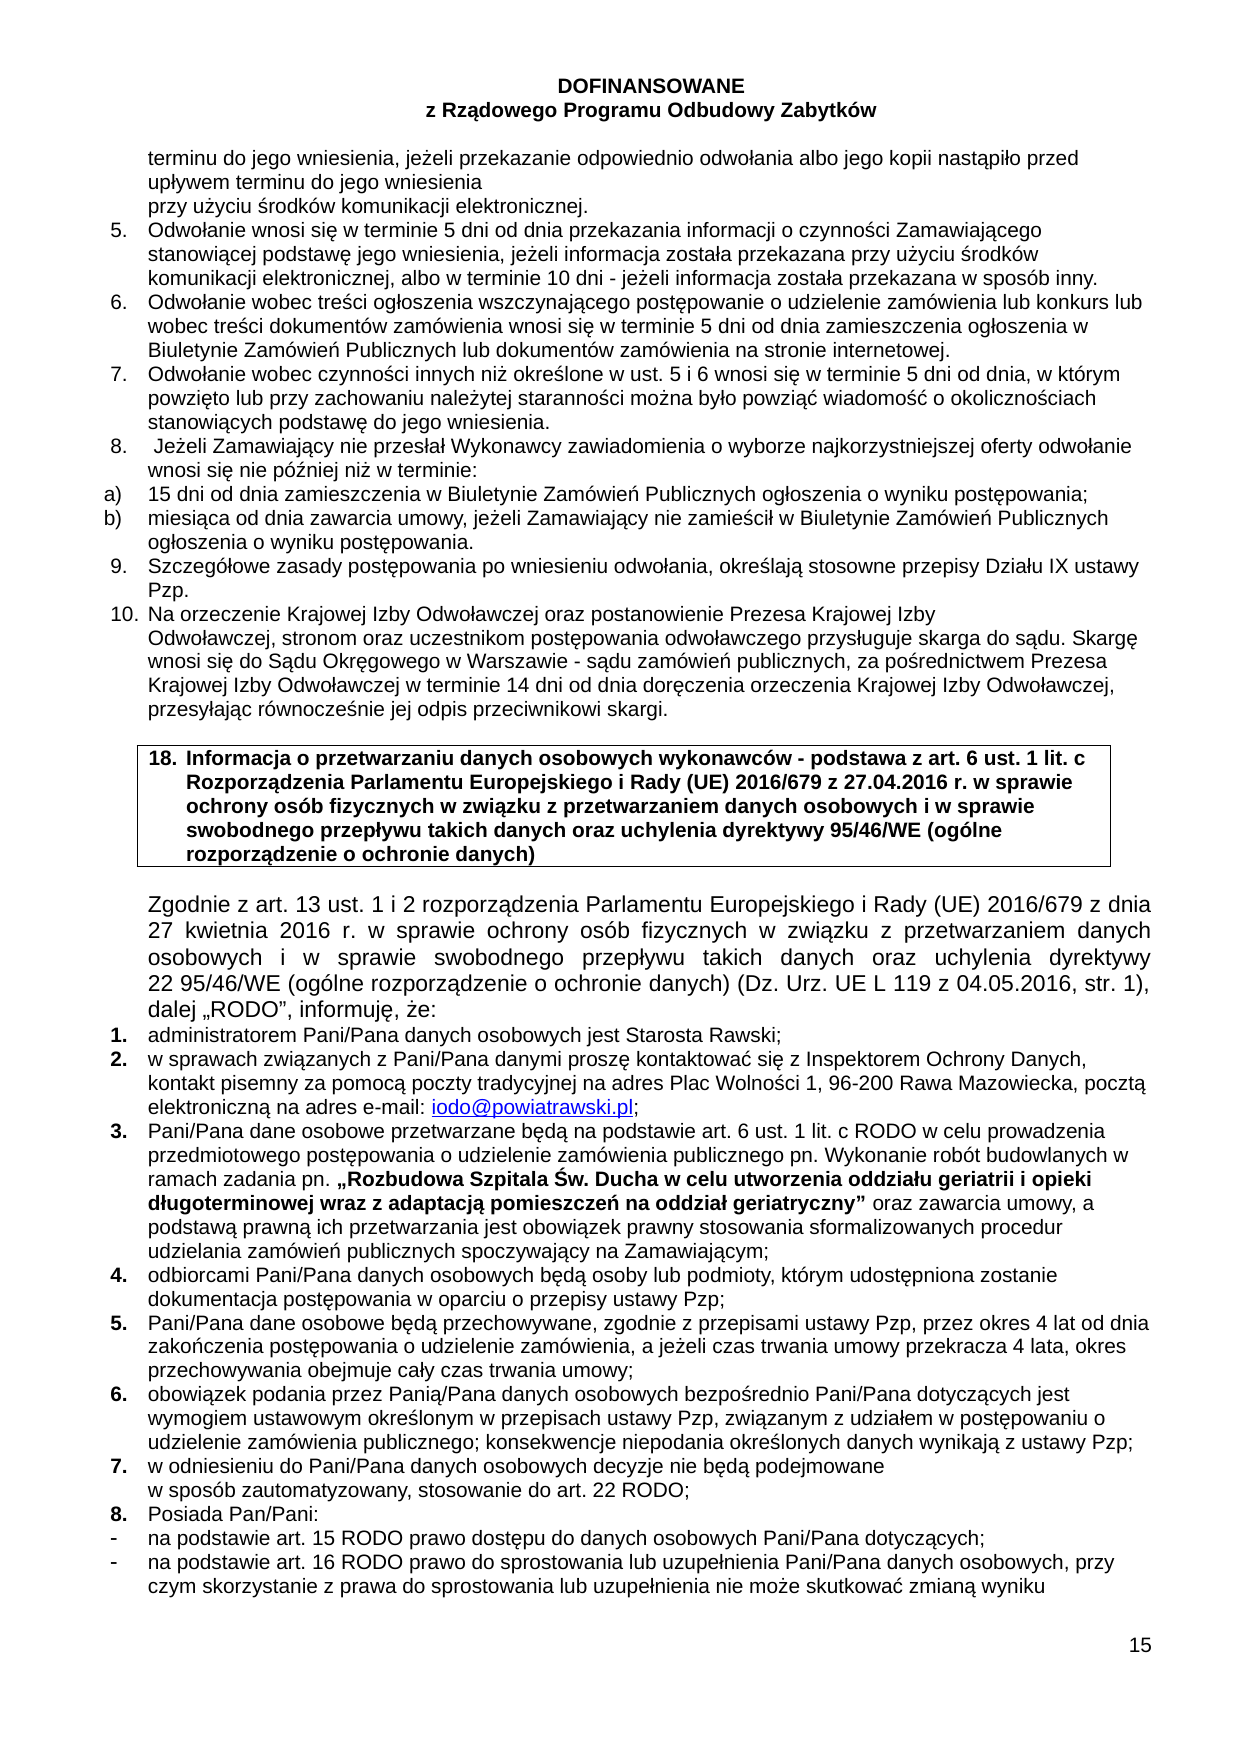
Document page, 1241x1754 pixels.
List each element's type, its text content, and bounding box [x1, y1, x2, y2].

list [110, 1550, 1152, 1598]
list Odwołanie wobec czynności innych niż określone w ust. 5 i 6 wnosi się w terminie 5 dni od dnia, w którym powzięto lub przy zachowaniu należytej staranności można było powziąć wiadomość o okolicznościach stanowiących podstawę do jego wniesienia. [110, 362, 1152, 434]
text Zgodnie z art. 13 ust. 1 i 2 rozporządzenia Parlamentu Europejskiego i Rady (UE) 2016/679 z dnia 27 kwietnia 2016 r. w sprawie ochrony osób fizycznych w związku z przetwarzaniem danych osobowych i w sprawie swobodnego przepływu takich danych oraz uchylenia dyrektywy 22 95/46/WE (ogólne rozporządzenie o ochronie danych) (Dz. Urz. UE L 119 z 04.05.2016, str. 1), dalej „RODO”, informuję, że: [148, 891, 1152, 1023]
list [110, 146, 1152, 194]
list w odniesieniu do Pani/Pana danych osobowych decyzje nie będą podejmowane w sposób zautomatyzowany, stosowanie do art. 22 RODO; [110, 1454, 1152, 1502]
list na podstawie art. 15 RODO prawo dostępu do danych osobowych Pani/Pana dotyczących; [110, 1526, 1152, 1550]
list Odwoławczej, stronom oraz uczestnikom postępowania odwoławczego przysługuje skarga do sądu. Skargę wnosi się do Sądu Okręgowego w Warszawie - sądu zamówień publicznych, za pośrednictwem Prezesa Krajowej Izby Odwoławczej w terminie 14 dni od dnia doręczenia orzeczenia Krajowej Izby Odwoławczej, przesyłając równocześnie jej odpis przeciwnikowi skargi. [148, 625, 1152, 721]
list Pani/Pana dane osobowe będą przechowywane, zgodnie z przepisami ustawy Pzp, przez okres 4 lat od dnia zakończenia postępowania o udzielenie zamówienia, a jeżeli czas trwania umowy przekracza 4 lata, okres przechowywania obejmuje cały czas trwania umowy; [110, 1310, 1152, 1382]
list Szczegółowe zasady postępowania po wniesieniu odwołania, określają stosowne przepisy Działu IX ustawy Pzp. [110, 553, 1152, 601]
list Odwołanie wnosi się w terminie 5 dni od dnia przekazania informacji o czynności Zamawiającego stanowiącej podstawę jego wniesienia, jeżeli informacja została przekazana przy użyciu środków komunikacji elektronicznej, albo w terminie 10 dni - jeżeli informacja została przekazana w sposób inny. [110, 218, 1152, 290]
list 15 dni od dnia zamieszczenia w Biuletynie Zamówień Publicznych ogłoszenia o wyniku postępowania; [103, 482, 1152, 506]
list odbiorcami Pani/Pana danych osobowych będą osoby lub podmioty, którym udostępniona zostanie dokumentacja postępowania w oparciu o przepisy ustawy Pzp; [110, 1262, 1152, 1310]
list miesiąca od dnia zawarcia umowy, jeżeli Zamawiający nie zamieścił w Biuletynie Zamówień Publicznych ogłoszenia o wyniku postępowania. [103, 506, 1152, 553]
table_header Informacja o przetwarzaniu danych osobowych wykonawców - podstawa z art. 6 ust. 1 lit. c Rozporządzenia Parlamentu Europejskiego i Rady (UE) 2016/679 z 27.04.2016 r. w sprawie ochrony osób fizycznych w związku z przetwarzaniem danych osobowych i w sprawie swobodnego przepływu takich danych oraz uchylenia dyrektywy 95/46/WE (ogólne rozporządzenie o ochronie danych) [138, 746, 1110, 866]
list obowiązek podania przez Panią/Pana danych osobowych bezpośrednio Pani/Pana dotyczących jest wymogiem ustawowym określonym w przepisach ustawy Pzp, związanym z udziałem w postępowaniu o udzielenie zamówienia publicznego; konsekwencje niepodania określonych danych wynikają z ustawy Pzp; [110, 1382, 1152, 1454]
list przy użyciu środków komunikacji elektronicznej. [148, 194, 1152, 218]
list Pani/Pana dane osobowe przetwarzane będą na podstawie art. 6 ust. 1 lit. c RODO w celu prowadzenia przedmiotowego postępowania o udzielenie zamówienia publicznego pn. Wykonanie robót budowlanych w ramach zadania pn. „Rozbudowa Szpitala Św. Ducha w celu utworzenia oddziału geriatrii i opieki długoterminowej wraz z adaptacją pomieszczeń na oddział geriatryczny” oraz zawarcia umowy, a podstawą prawną ich przetwarzania jest obowiązek prawny stosowania sformalizowanych procedur udzielania zamówień publicznych spoczywający na Zamawiającym; [110, 1119, 1152, 1262]
list Jeżeli Zamawiający nie przesłał Wykonawcy zawiadomienia o wyborze najkorzystniejszej oferty odwołanie wnosi się nie później niż w terminie: [110, 434, 1152, 482]
list Odwołanie wobec treści ogłoszenia wszczynającego postępowanie o udzielenie zamówienia lub konkurs lub wobec treści dokumentów zamówienia wnosi się w terminie 5 dni od dnia zamieszczenia ogłoszenia w Biuletynie Zamówień Publicznych lub dokumentów zamówienia na stronie internetowej. [110, 290, 1152, 362]
list administratorem Pani/Pana danych osobowych jest Starosta Rawski; [110, 1023, 1152, 1047]
list w sprawach związanych z Pani/Pana danymi proszę kontaktować się z Inspektorem Ochrony Danych, kontakt pisemny za pomocą poczty tradycyjnej na adres Plac Wolności 1, 96-200 Rawa Mazowiecka, pocztą elektroniczną na adres e-mail: iodo@powiatrawski.pl; [110, 1047, 1152, 1119]
list Posiada Pan/Pani: [110, 1502, 1152, 1526]
list Na orzeczenie Krajowej Izby Odwoławczej oraz postanowienie Prezesa Krajowej Izby [110, 601, 1152, 625]
